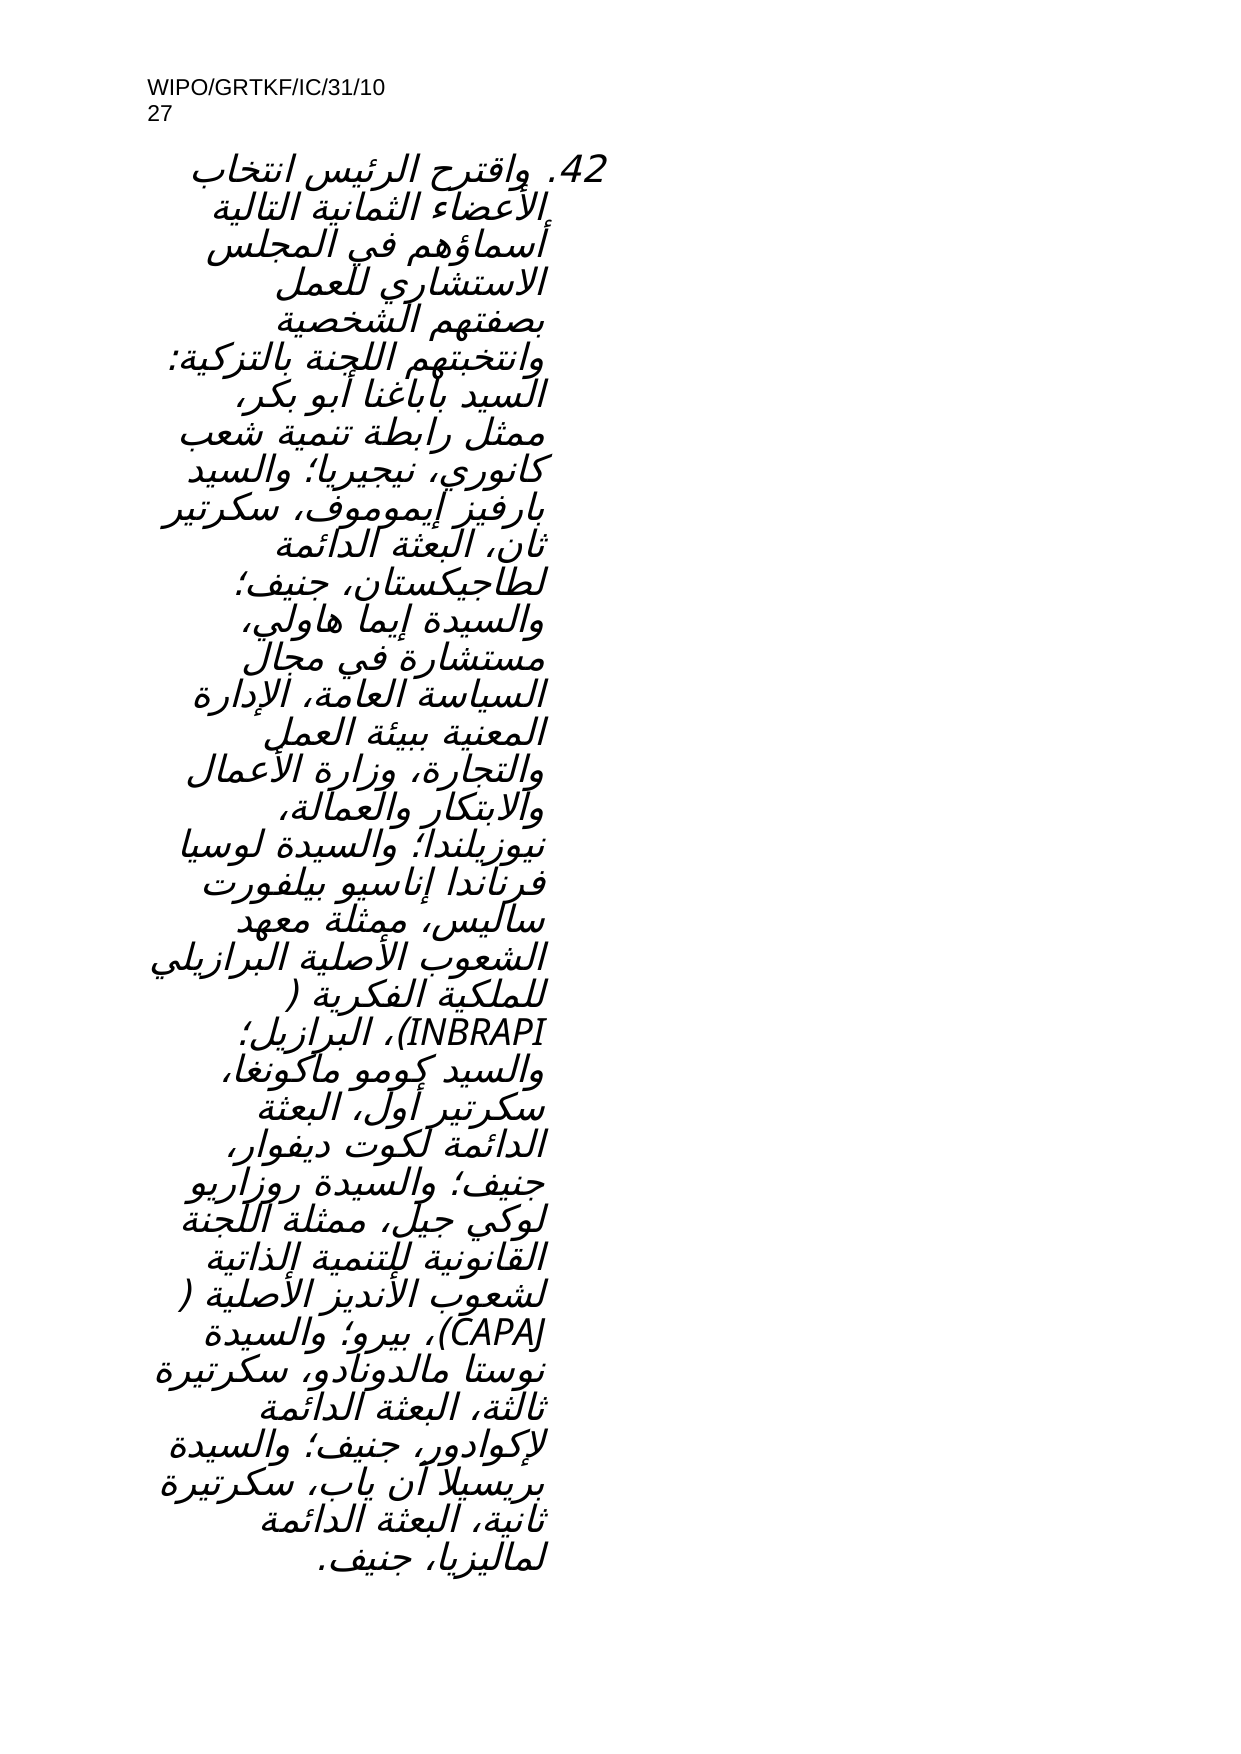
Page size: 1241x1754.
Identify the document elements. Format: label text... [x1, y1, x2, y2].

text واقترح الرئيس انتخاب الأعضاء الثمانية التالية أسماؤهم في المجلس الاستشاري للعمل بصفتهم الشخصية وانتخبتهم اللجنة بالتزكية: السيد باباغنا أبو بكر، ممثل رابطة تنمية شعب كانوري، نيجيريا؛ والسيد بارفيز إيموموف، سكرتير ثان، البعثة الدائمة لطاجيكستان، جنيف؛ والسيدة إيما هاولي، مستشارة في مجال السياسة العامة، الإدارة المعنية ببيئة العمل والتجارة، وزارة الأعمال والابتكار والعمالة، نيوزيلندا؛ والسيدة لوسيا فرناندا إناسيو بيلفورت ساليس، ممثلة معهد الشعوب الأصلية البرازيلي للملكية الفكرية (INBRAPI)، البرازيل؛ والسيد كومو ماكونغا، سكرتير أول، البعثة الدائمة لكوت ديفوار، جنيف؛ والسيدة روزاريو لوكي جيل، ممثلة اللجنة القانونية للتنمية الذاتية لشعوب الأنديز الأصلية (CAPAJ)، بيرو؛ والسيدة نوستا مالدونادو، سكرتيرة ثالثة، البعثة الدائمة لإكوادور، جنيف؛ والسيدة بريسيلا آن ياب، سكرتيرة ثانية، البعثة الدائمة لماليزيا، جنيف. [147, 153, 545, 1578]
